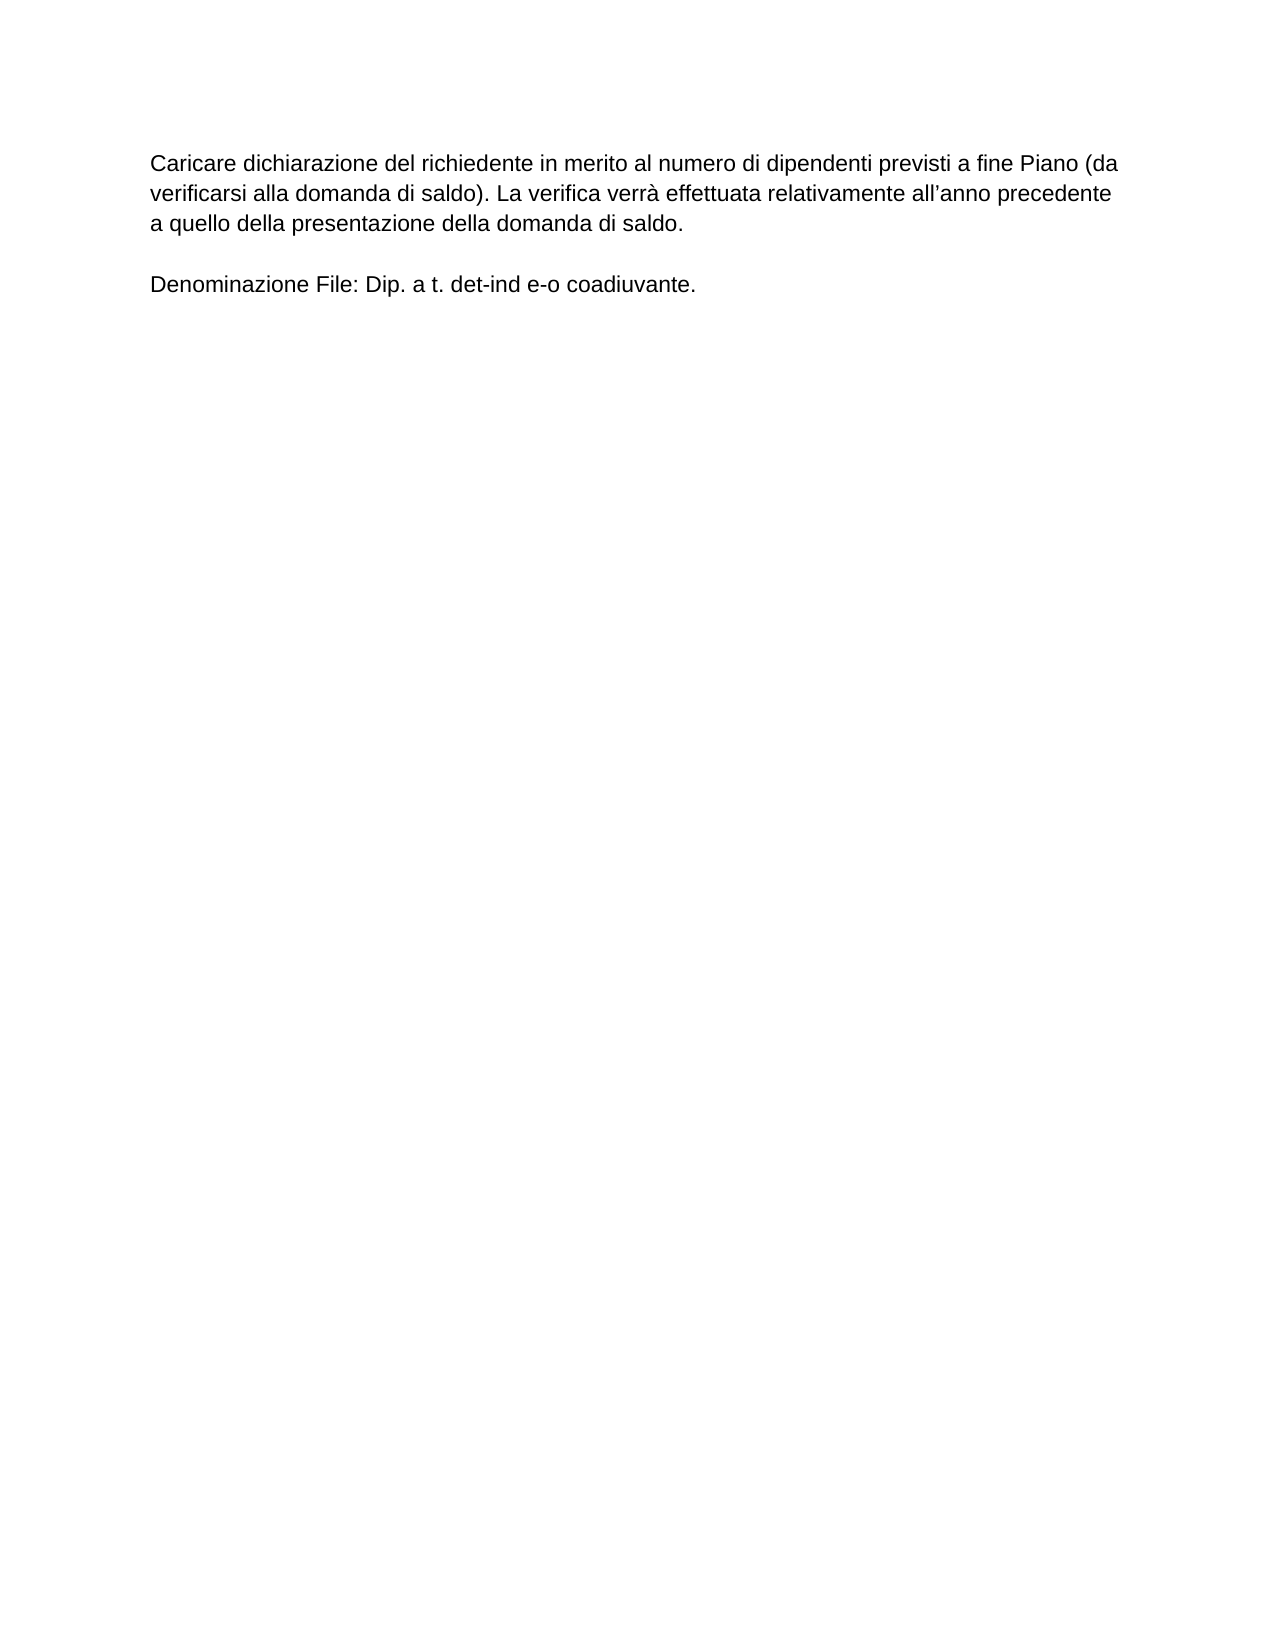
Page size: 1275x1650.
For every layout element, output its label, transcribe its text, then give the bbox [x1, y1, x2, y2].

text Caricare dichiarazione del richiedente in merito al numero di dipendenti previsti a fine Piano (da verificarsi alla domanda di saldo). La verifica verrà effettuata relativamente all’anno precedente a quello della presentazione della domanda di saldo. [150, 150, 1125, 237]
text Denominazione File: Dip. a t. det-ind e-o coadiuvante. [150, 271, 1125, 297]
